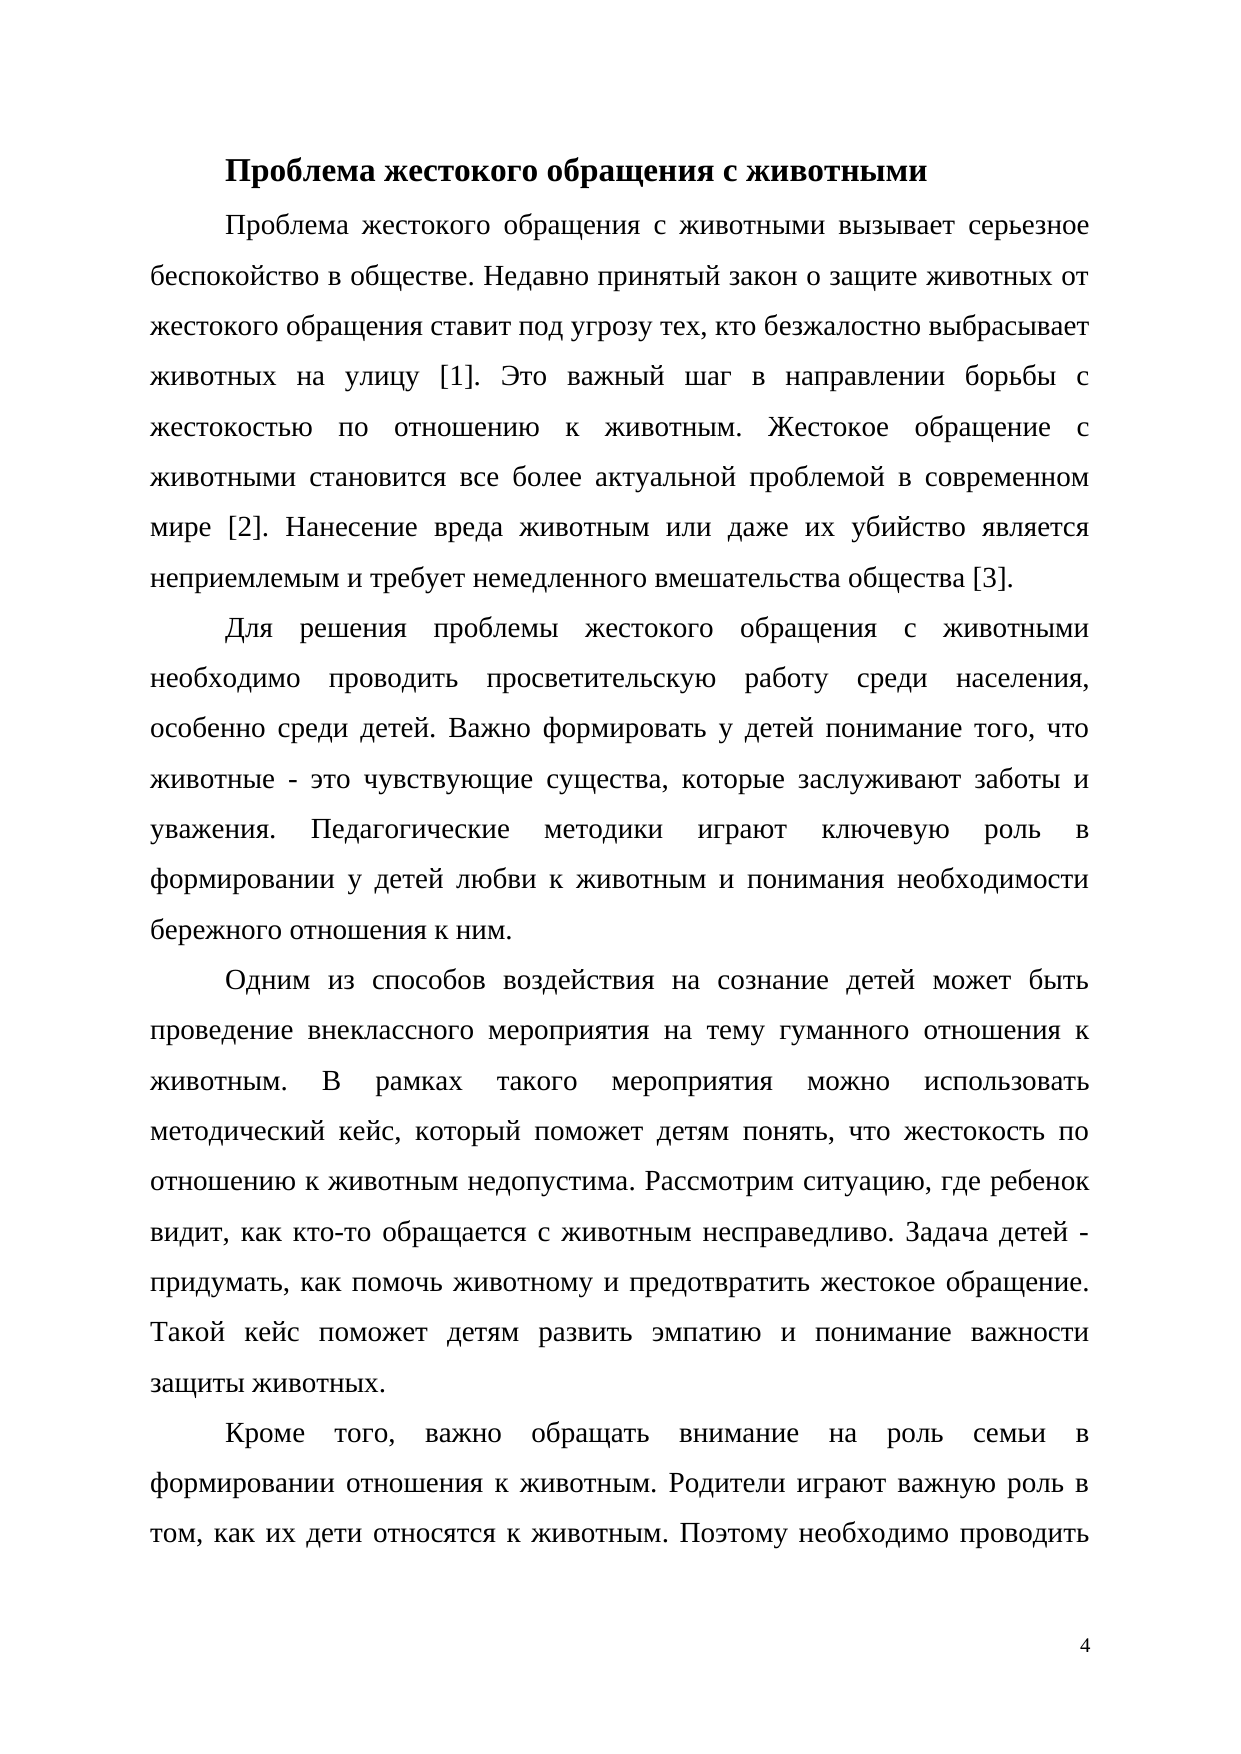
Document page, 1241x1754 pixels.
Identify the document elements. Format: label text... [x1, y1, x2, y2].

text Проблема жестокого обращения с животными вызывает серьезное беспокойство в обществе. Недавно принятый закон о защите животных от жестокого обращения ставит под угрозу тех, кто безжалостно выбрасывает животных на улицу [1]. Это важный шаг в направлении борьбы с жестокостью по отношению к животным. Жестокое обращение с животными становится все более актуальной проблемой в современном мире [2]. Нанесение вреда животным или даже их убийство является неприемлемым и требует немедленного вмешательства общества [3]. [150, 207, 1090, 593]
subtitle Проблема жестокого обращения с животными [150, 150, 1090, 188]
text Одним из способов воздействия на сознание детей может быть проведение внеклассного мероприятия на тему гуманного отношения к животным. В рамках такого мероприятия можно использовать методический кейс, который поможет детям понять, что жестокость по отношению к животным недопустима. Рассмотрим ситуацию, где ребенок видит, как кто-то обращается с животным несправедливо. Задача детей - придумать, как помочь животному и предотвратить жестокое обращение. Такой кейс поможет детям развить эмпатию и понимание важности защиты животных. [150, 962, 1090, 1398]
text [150, 1415, 1090, 1549]
text Для решения проблемы жестокого обращения с животными необходимо проводить просветительскую работу среди населения, особенно среди детей. Важно формировать у детей понимание того, что животные - это чувствующие существа, которые заслуживают заботы и уважения. Педагогические методики играют ключевую роль в формировании у детей любви к животным и понимания необходимости бережного отношения к ним. [150, 610, 1090, 945]
